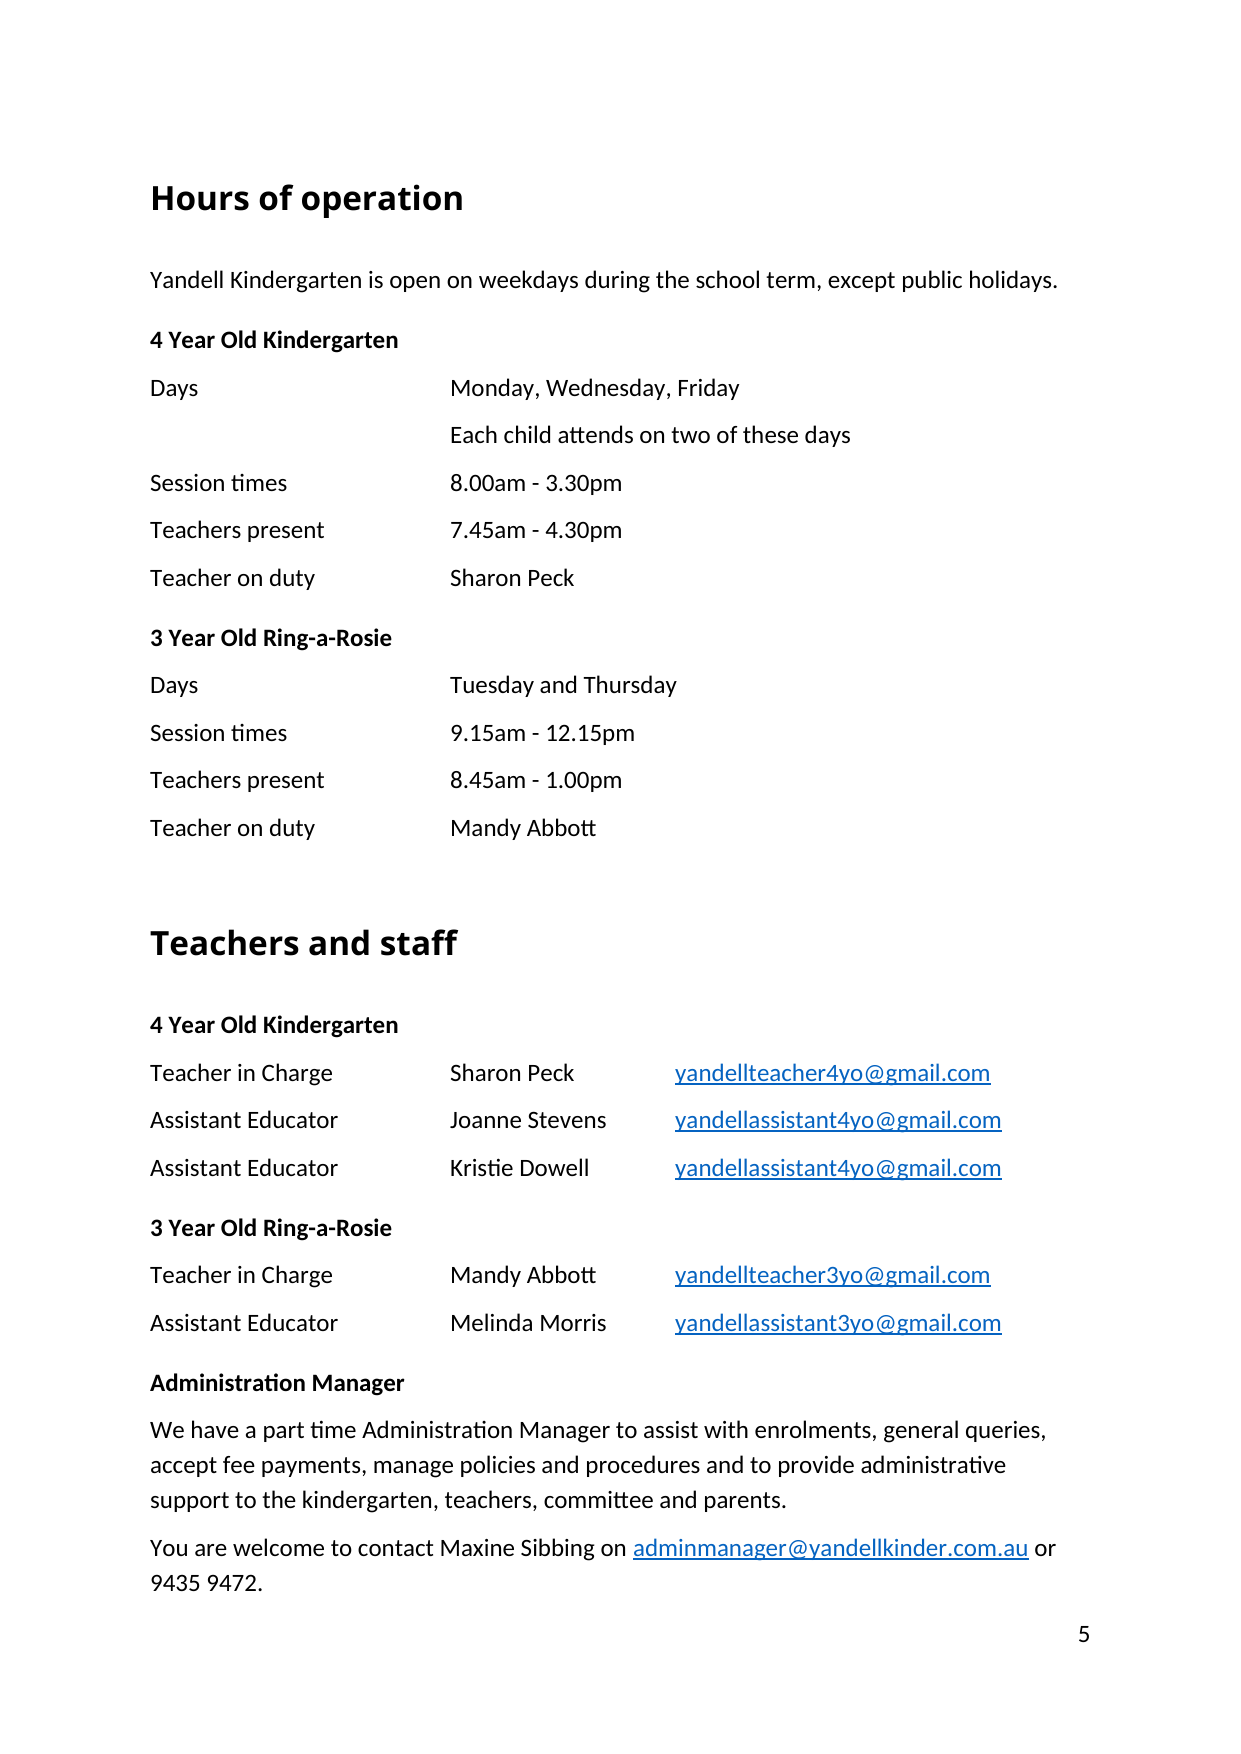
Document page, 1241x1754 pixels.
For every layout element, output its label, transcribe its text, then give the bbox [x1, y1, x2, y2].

text Each child attends on two of these days [150, 420, 1090, 450]
text Assistant Educator Melinda Morris yandellassistant3yo@gmail.com [150, 1307, 1090, 1337]
subtitle 3 Year Old Ring-a-Rosie [150, 1212, 1090, 1242]
text We have a part time Administration Manager to assist with enrolments, general queries, accept fee payments, manage policies and procedures and to provide administrative support to the kindergarten, teachers, committee and parents. [150, 1414, 1090, 1515]
text Session times 8.00am - 3.30pm [150, 467, 1090, 498]
text Teacher on duty Sharon Peck [150, 562, 1090, 593]
text Days Tuesday and Thursday [150, 670, 1090, 700]
text Teacher on duty Mandy Abbott [150, 812, 1090, 843]
text Teacher in Charge Sharon Peck yandellteacher4yo@gmail.com [150, 1057, 1090, 1087]
text Assistant Educator Joanne Stevens yandellassistant4yo@gmail.com [150, 1104, 1090, 1135]
text Teachers present 7.45am - 4.30pm [150, 515, 1090, 545]
subtitle Administration Manager [150, 1367, 1090, 1397]
subtitle 4 Year Old Kindergarten [150, 1009, 1090, 1040]
subtitle 4 Year Old Kindergarten [150, 325, 1090, 355]
text Teacher in Charge Mandy Abbott yandellteacher3yo@gmail.com [150, 1259, 1090, 1290]
subtitle Teachers and staff [150, 920, 1090, 965]
subtitle 3 Year Old Ring-a-Rosie [150, 622, 1090, 653]
text You are welcome to contact Maxine Sibbing on adminmanager@yandellkinder.com.au or 9435 9472. [150, 1532, 1090, 1597]
text Days Monday, Wednesday, Friday [150, 372, 1090, 403]
text Assistant Educator Kristie Dowell yandellassistant4yo@gmail.com [150, 1152, 1090, 1182]
subtitle Hours of operation [150, 175, 1090, 220]
text Teachers present 8.45am - 1.00pm [150, 765, 1090, 795]
text Yandell Kindergarten is open on weekdays during the school term, except public holidays. [150, 265, 1090, 295]
text Session times 9.15am - 12.15pm [150, 717, 1090, 748]
